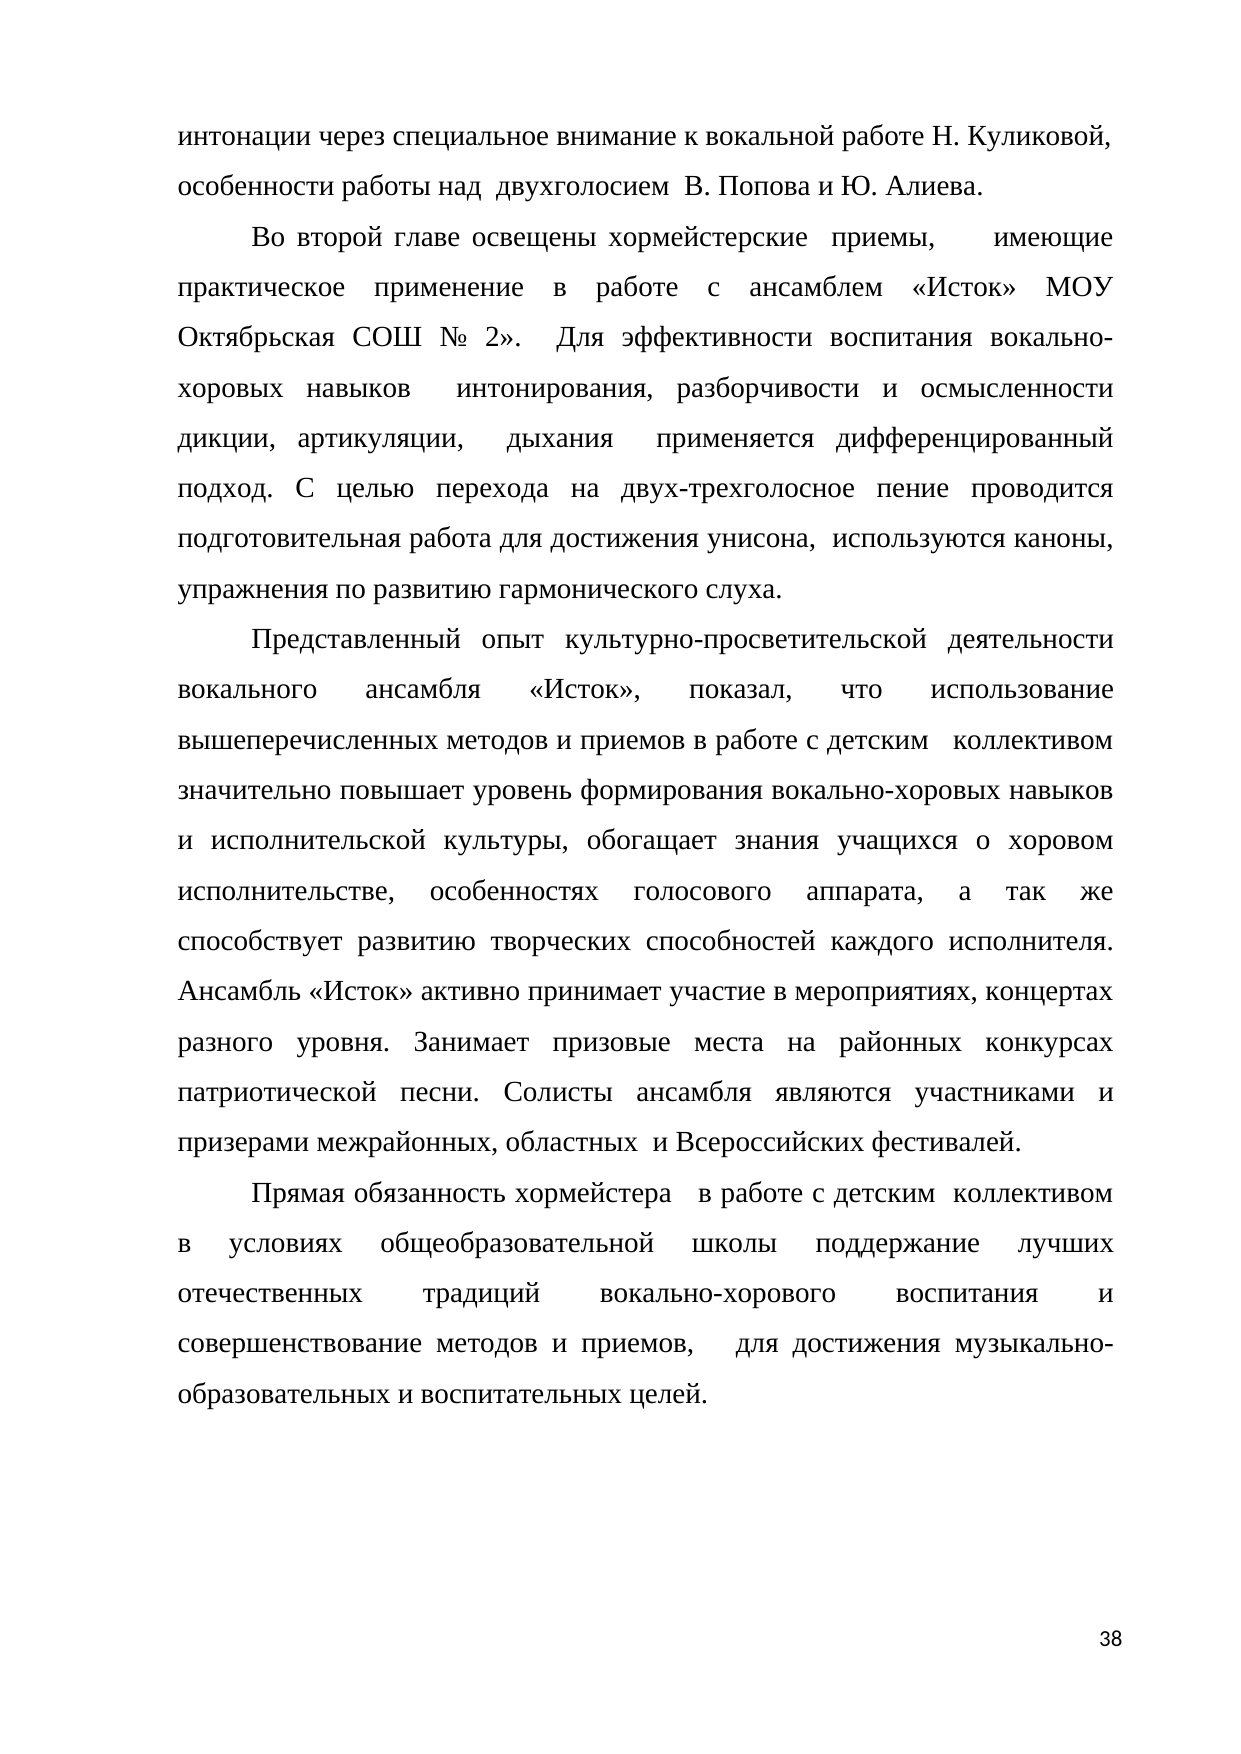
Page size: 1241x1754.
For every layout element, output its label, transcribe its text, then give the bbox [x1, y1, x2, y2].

text Представленный опыт культурно-просветительской деятельности вокального ансамбля «Исток», показал, что использование вышеперечисленных методов и приемов в работе с детским коллективом значительно повышает уровень формирования вокально-хоровых навыков и исполнительской культуры, обогащает знания учащихся о хоровом исполнительстве, особенностях голосового аппарата, а так же способствует развитию творческих способностей каждого исполнителя. Ансамбль «Исток» активно принимает участие в мероприятиях, концертах разного уровня. Занимает призовые места на районных конкурсах патриотической песни. Солисты ансамбля являются участниками и призерами межрайонных, областных и Всероссийских фестивалей. [177, 621, 1114, 1158]
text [177, 118, 1122, 152]
text Во второй главе освещены хормейстерские приемы, имеющие практическое применение в работе с ансамблем «Исток» МОУ Октябрьская СОШ № 2». Для эффективности воспитания вокально-хоровых навыков интонирования, разборчивости и осмысленности дикции, артикуляции, дыхания применяется дифференцированный подход. С целью перехода на двух-трехголосное пение проводится подготовительная работа для достижения унисона, используются каноны, упражнения по развитию гармонического слуха. [177, 219, 1114, 604]
text Прямая обязанность хормейстера в работе с детским коллективом в условиях общеобразовательной школы поддержание лучших отечественных традиций вокально-хорового воспитания и совершенствование методов и приемов, для достижения музыкально-образовательных и воспитательных целей. [177, 1175, 1114, 1409]
text особенности работы над двухголосием В. Попова и Ю. Алиева. [177, 168, 1114, 202]
